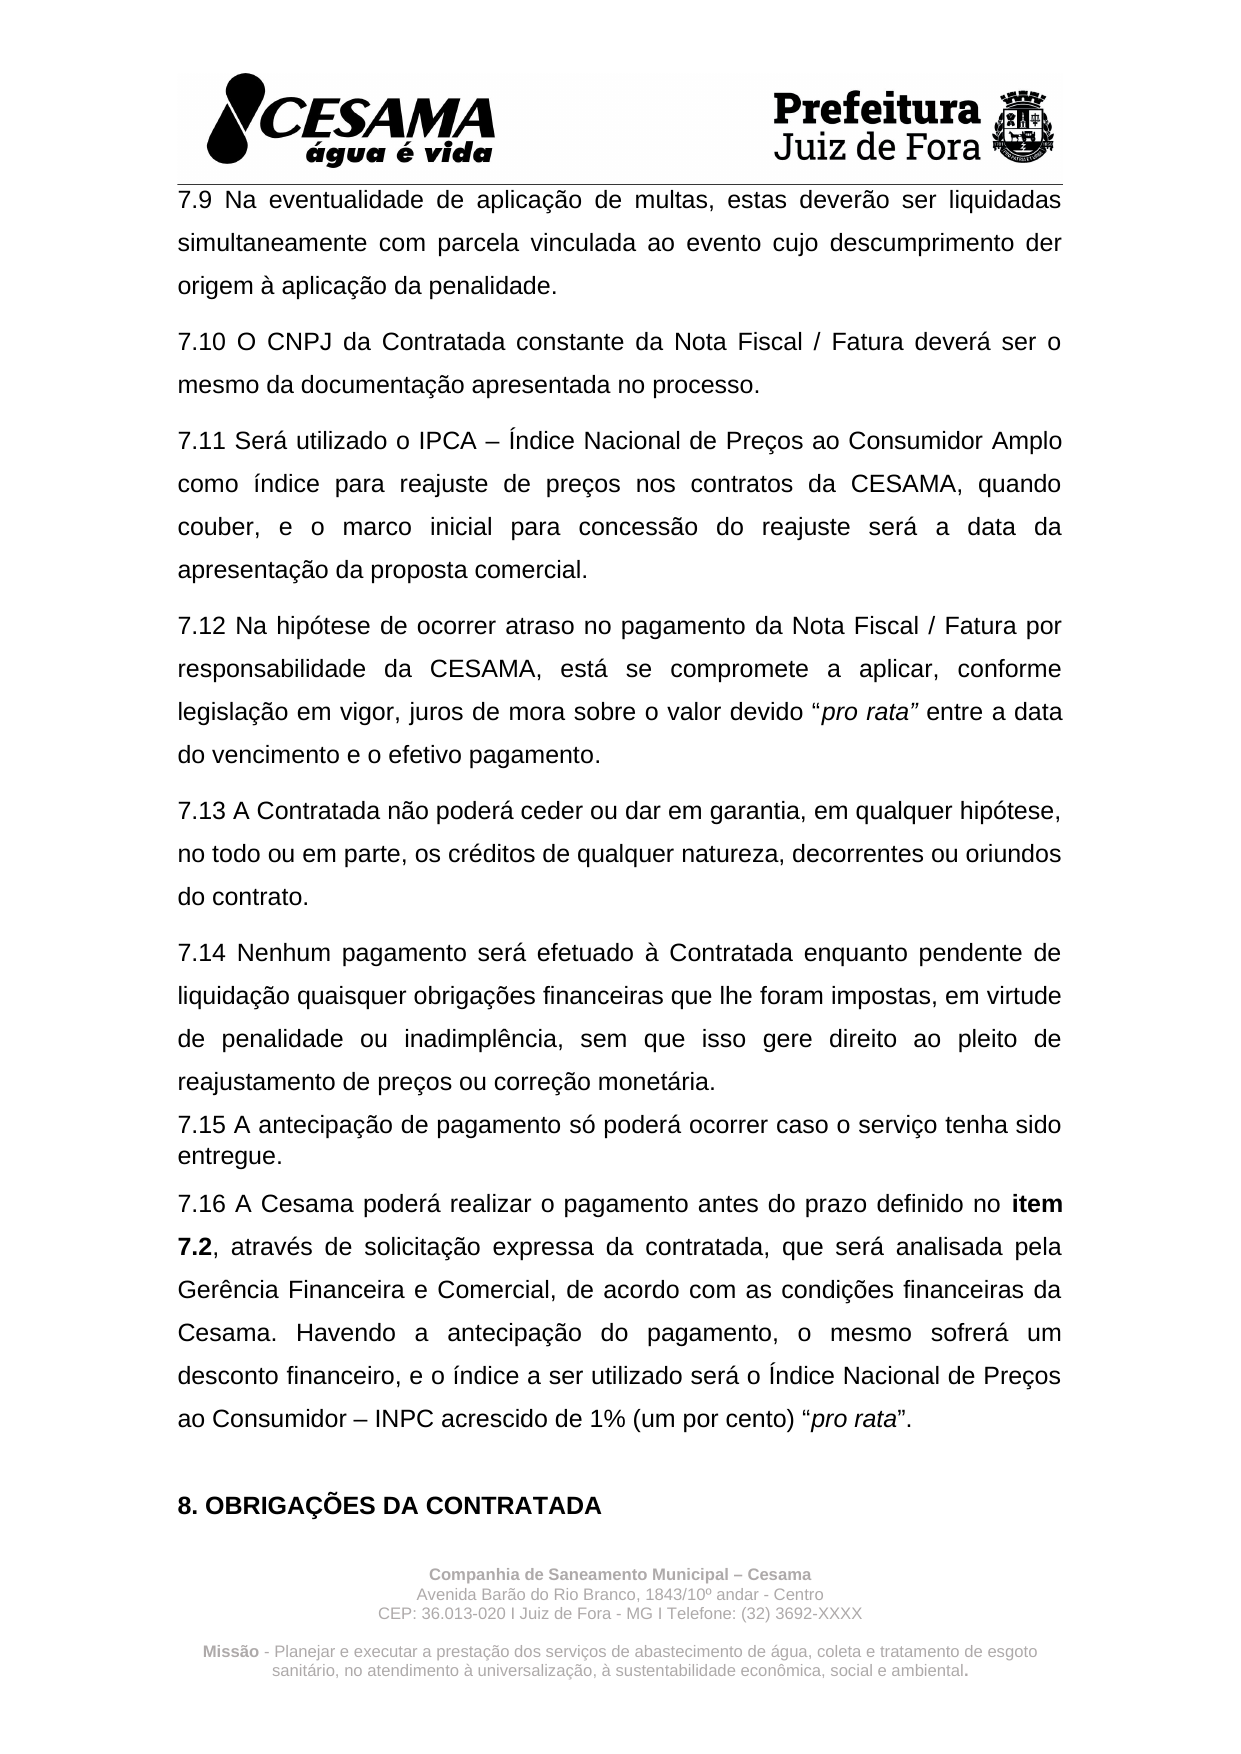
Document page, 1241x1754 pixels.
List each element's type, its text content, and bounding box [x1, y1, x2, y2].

text 7.16 A Cesama poderá realizar o pagamento antes do prazo definido no item 7.2, através de solicitação expressa da contratada, que será analisada pela Gerência Financeira e Comercial, de acordo com as condições financeiras da Cesama. Havendo a antecipação do pagamento, o mesmo sofrerá um desconto financeiro, e o índice a ser utilizado será o Índice Nacional de Preços ao Consumidor – INPC acrescido de 1% (um por cento) “pro rata”. [177, 1189, 1063, 1433]
text 7.9 Na eventualidade de aplicação de multas, estas deverão ser liquidadas simultaneamente com parcela vinculada ao evento cujo descumprimento der origem à aplicação da penalidade. [177, 185, 1063, 300]
text 8. OBRIGAÇÕES DA CONTRATADA [177, 1491, 1063, 1519]
picture [177, 73, 1063, 185]
text 7.13 A Contratada não poderá ceder ou dar em garantia, em qualquer hipótese, no todo ou em parte, os créditos de qualquer natureza, decorrentes ou oriundos do contrato. [177, 796, 1063, 911]
text 7.10 O CNPJ da Contratada constante da Nota Fiscal / Fatura deverá ser o mesmo da documentação apresentada no processo. [177, 327, 1063, 399]
text 7.12 Na hipótese de ocorrer atraso no pagamento da Nota Fiscal / Fatura por responsabilidade da CESAMA, está se compromete a aplicar, conforme legislação em vigor, juros de mora sobre o valor devido “pro rata” entre a data do vencimento e o efetivo pagamento. [177, 611, 1063, 769]
text 7.14 Nenhum pagamento será efetuado à Contratada enquanto pendente de liquidação quaisquer obrigações financeiras que lhe foram impostas, em virtude de penalidade ou inadimplência, sem que isso gere direito ao pleito de reajustamento de preços ou correção monetária. [177, 937, 1063, 1096]
text 7.15 A antecipação de pagamento só poderá ocorrer caso o serviço tenha sido entregue. [177, 1110, 1063, 1170]
text 7.11 Será utilizado o IPCA – Índice Nacional de Preços ao Consumidor Amplo como índice para reajuste de preços nos contratos da CESAMA, quando couber, e o marco inicial para concessão do reajuste será a data da apresentação da proposta comercial. [177, 426, 1063, 584]
